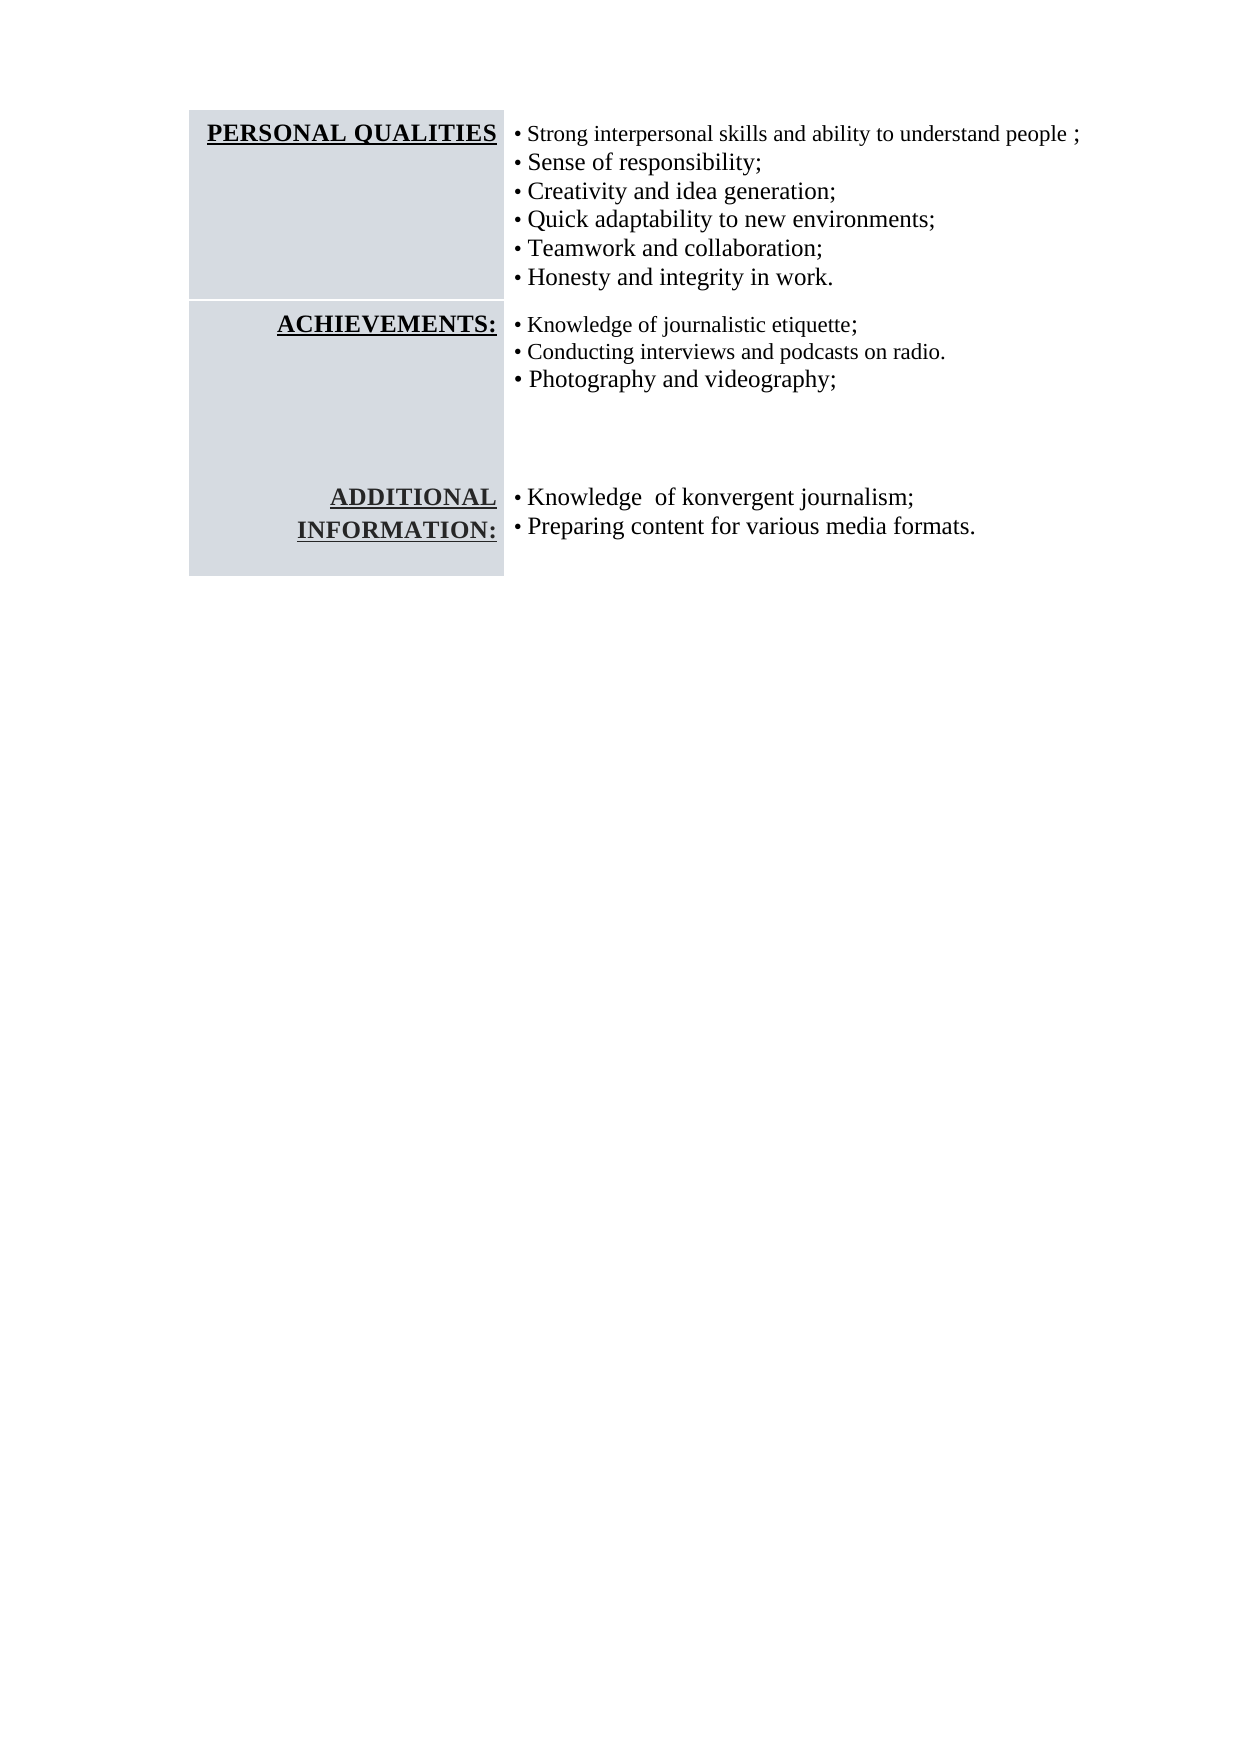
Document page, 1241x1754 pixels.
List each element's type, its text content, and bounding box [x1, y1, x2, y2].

table_cell PERSONAL QUALITIES [189, 110, 504, 299]
table_cell ADDITIONAL INFORMATION: [189, 472, 504, 576]
table_cell • Strong interpersonal skills and ability to understand people ; • Sense of responsibility; • Creativity and idea generation; • Quick adaptability to new environments; • Teamwork and collaboration; • Honesty and integrity in work. [506, 110, 1195, 299]
table_cell • Knowledge of konvergent journalism; • Preparing content for various media formats. [506, 474, 1195, 576]
table_cell ACHIEVEMENTS: [189, 301, 504, 472]
table_cell • Knowledge of journalistic etiquette; • Conducting interviews and podcasts on radio. • Photography and videography; [506, 301, 1195, 472]
